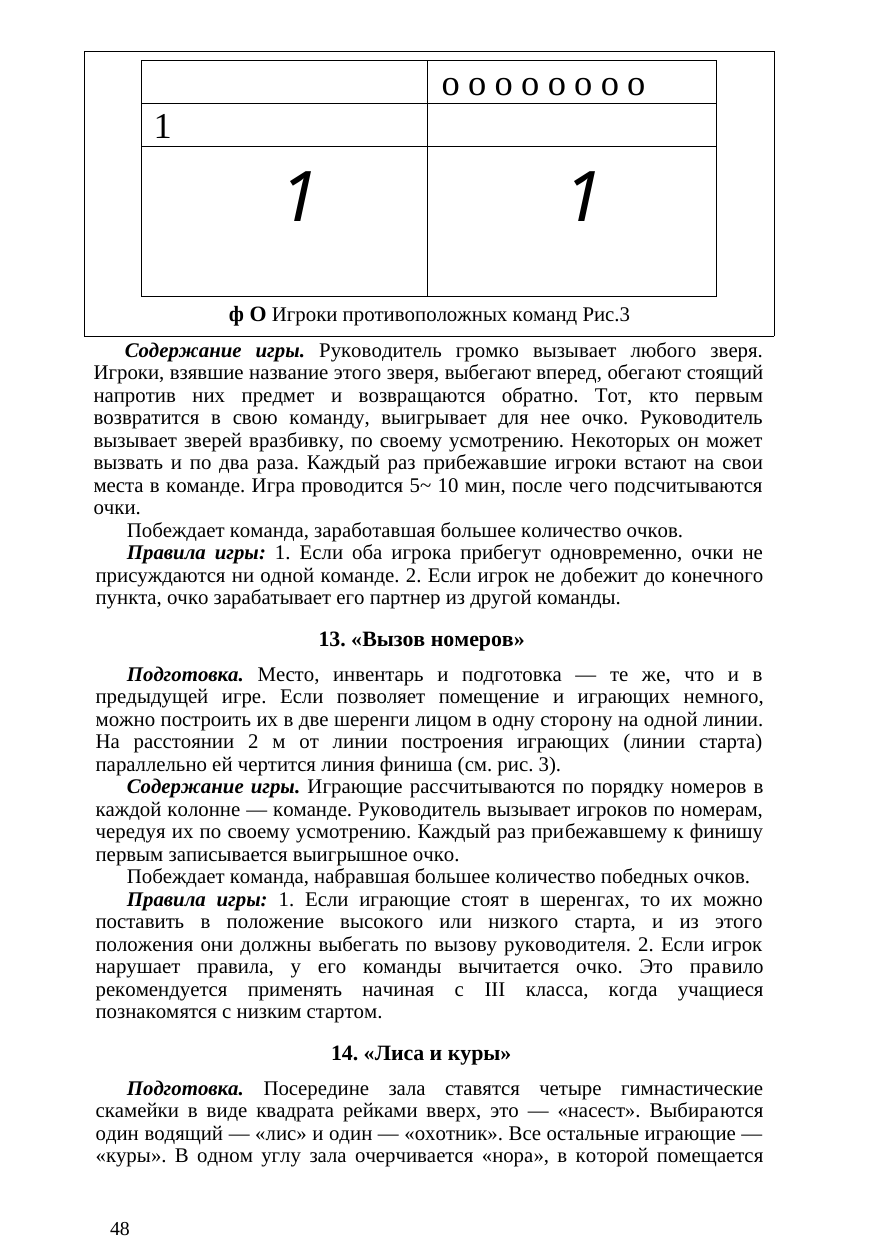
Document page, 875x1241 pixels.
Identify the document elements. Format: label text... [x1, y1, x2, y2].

text 14. «Лиса и куры» [331, 1042, 765, 1064]
table_cell 1 [142, 104, 427, 146]
table_header оооооооо [428, 61, 716, 103]
table_cell [428, 104, 716, 146]
text Содержание игры. Руководитель громко вызывает любого зверя. Игроки, взявшие название этого зверя, выбегают вперед, обегают стоящий напротив них предмет и возвращаются обратно. Тот, кто первым возвратится в свою команду, выигрывает для нее очко. Руководитель вызывает зверей вразбивку, по своему усмотрению. Некоторых он может вызвать и по два раза. Каждый раз прибежавшие игроки встают на свои места в команде. Игра проводится 5~ 10 мин, после чего подсчитываются очки. [93, 339, 763, 519]
text 13. «Вызов номеров» [318, 628, 765, 650]
text Побеждает команда, заработавшая большее количество очков. [95, 519, 765, 542]
text Содержание игры. Играющие рассчитываются по порядку номеров в каждой колонне — команде. Руководитель вызывает игроков по номерам, чередуя их по своему усмотрению. Каждый раз прибежавшему к финишу первым записывается выигрышное очко. [95, 776, 763, 866]
table_cell 1 [142, 147, 427, 296]
text Правила игры: 1. Если оба игрока прибегут одновременно, очки не присуждаются ни одной команде. 2. Если игрок не добежит до конечного пункта, очко зарабатывает его партнер из другой команды. [95, 542, 763, 609]
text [95, 1077, 763, 1167]
text Подготовка. Место, инвентарь и подготовка — те же, что и в предыдущей игре. Если позволяет помещение и играющих немного, можно построить их в две шеренги лицом в одну сторону на одной линии. На расстоянии 2 м от линии построения играющих (линии старта) параллельно ей чертится линия финиша (см. рис. 3). [95, 663, 763, 776]
text ф О Игроки противоположных команд Рис.3 [93, 297, 765, 327]
table_cell 1 [428, 147, 716, 296]
table_header [142, 61, 427, 103]
text Правила игры: 1. Если играющие стоят в шеренгах, то их можно поставить в положение высокого или низкого старта, и из этого положения они должны выбегать по вызову руководителя. 2. Если игрок нарушает правила, у его команды вычитается очко. Это правило рекомендуется применять начиная с III класса, когда учащиеся познакомятся с низким стартом. [95, 888, 763, 1023]
text Побеждает команда, набравшая большее количество победных очков. [95, 866, 763, 888]
